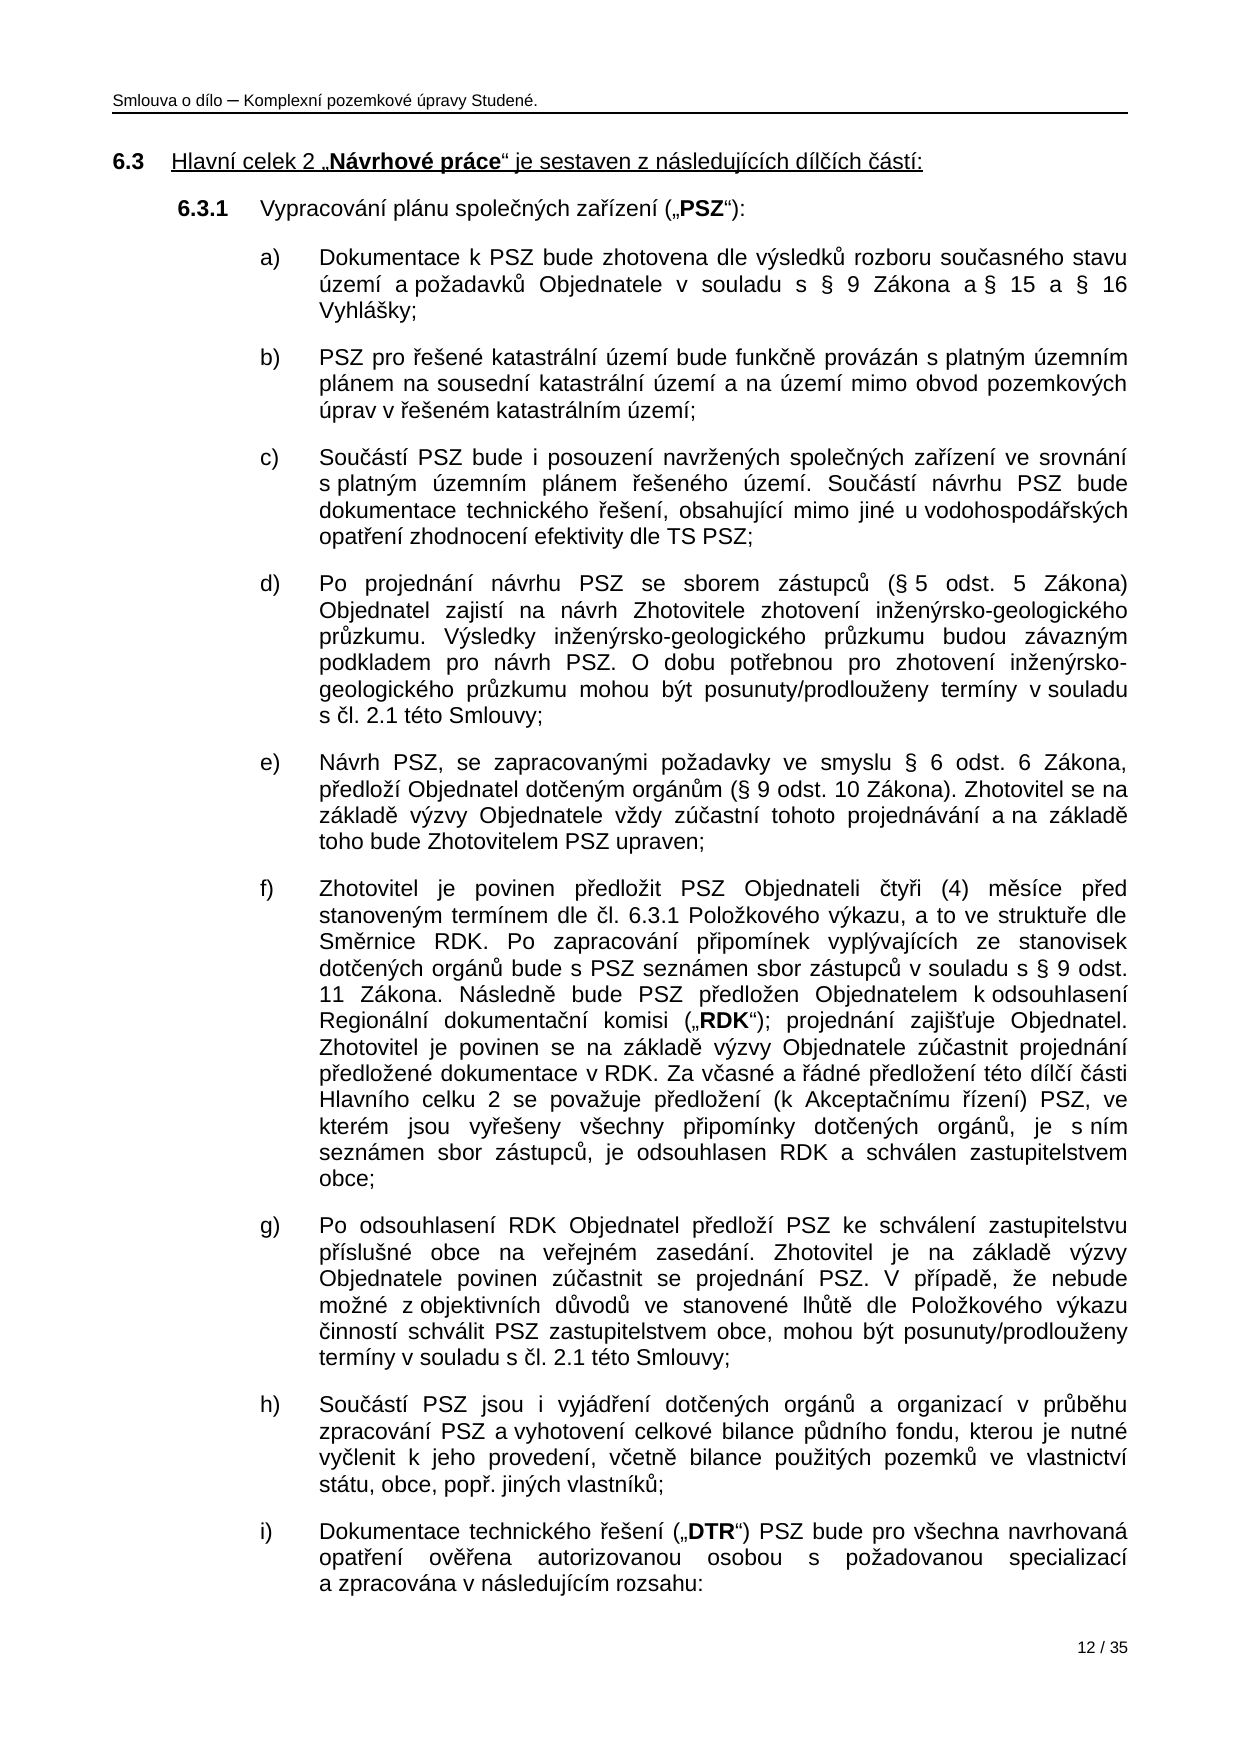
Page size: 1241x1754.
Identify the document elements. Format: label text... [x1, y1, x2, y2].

list Po odsouhlasení RDK Objednatel předloží PSZ ke schválení zastupitelstvu příslušné obce na veřejném zasedání. Zhotovitel je na základě výzvy Objednatele povinen zúčastnit se projednání PSZ. V případě, že nebude možné z objektivních důvodů ve stanovené lhůtě dle Položkového výkazu činností schválit PSZ zastupitelstvem obce, mohou být posunuty/prodlouženy termíny v souladu s čl. 2.1 této Smlouvy; [260, 1212, 1128, 1371]
text Vypracování plánu společných zařízení („PSZ“): [177, 195, 1128, 221]
text Hlavní celek 2 „Návrhové práce“ je sestaven z následujících dílčích částí: [112, 148, 1128, 174]
list Po projednání návrhu PSZ se sborem zástupců (§ 5 odst. 5 Zákona) Objednatel zajistí na návrh Zhotovitele zhotovení inženýrsko-geologického průzkumu. Výsledky inženýrsko-geologického průzkumu budou závazným podkladem pro návrh PSZ. O dobu potřebnou pro zhotovení inženýrsko-geologického průzkumu mohou být posunuty/prodlouženy termíny v souladu s čl. 2.1 této Smlouvy; [260, 570, 1128, 728]
list Součástí PSZ jsou i vyjádření dotčených orgánů a organizací v průběhu zpracování PSZ a vyhotovení celkové bilance půdního fondu, kterou je nutné vyčlenit k jeho provedení, včetně bilance použitých pozemků ve vlastnictví státu, obce, popř. jiných vlastníků; [260, 1391, 1128, 1497]
list Součástí PSZ bude i posouzení navržených společných zařízení ve srovnání s platným územním plánem řešeného území. Součástí návrhu PSZ bude dokumentace technického řešení, obsahující mimo jiné u vodohospodářských opatření zhodnocení efektivity dle TS PSZ; [260, 444, 1128, 549]
list PSZ pro řešené katastrální území bude funkčně provázán s platným územním plánem na sousední katastrální území a na území mimo obvod pozemkových úprav v řešeném katastrálním území; [260, 344, 1128, 423]
list Zhotovitel je povinen předložit PSZ Objednateli čtyři (4) měsíce před stanoveným termínem dle čl. 6.3.1 Položkového výkazu, a to ve struktuře dle Směrnice RDK. Po zapracování připomínek vyplývajících ze stanovisek dotčených orgánů bude s PSZ seznámen sbor zástupců v souladu s § 9 odst. 11 Zákona. Následně bude PSZ předložen Objednatelem k odsouhlasení Regionální dokumentační komisi („RDK“); projednání zajišťuje Objednatel. Zhotovitel je povinen se na základě výzvy Objednatele zúčastnit projednání předložené dokumentace v RDK. Za včasné a řádné předložení této dílčí části Hlavního celku 2 se považuje předložení (k Akceptačnímu řízení) PSZ, ve kterém jsou vyřešeny všechny připomínky dotčených orgánů, je s ním seznámen sbor zástupců, je odsouhlasen RDK a schválen zastupitelstvem obce; [260, 875, 1128, 1192]
list Dokumentace k PSZ bude zhotovena dle výsledků rozboru současného stavu území a požadavků Objednatele v souladu s § 9 Zákona a § 15 a § 16 Vyhlášky; [260, 244, 1128, 323]
list Návrh PSZ, se zapracovanými požadavky ve smyslu § 6 odst. 6 Zákona, předloží Objednatel dotčeným orgánům (§ 9 odst. 10 Zákona). Zhotovitel se na základě výzvy Objednatele vždy zúčastní tohoto projednávání a na základě toho bude Zhotovitelem PSZ upraven; [260, 749, 1128, 854]
list Dokumentace technického řešení („DTR“) PSZ bude pro všechna navrhovaná opatření ověřena autorizovanou osobou s požadovanou specializací a zpracována v následujícím rozsahu: [260, 1518, 1128, 1597]
